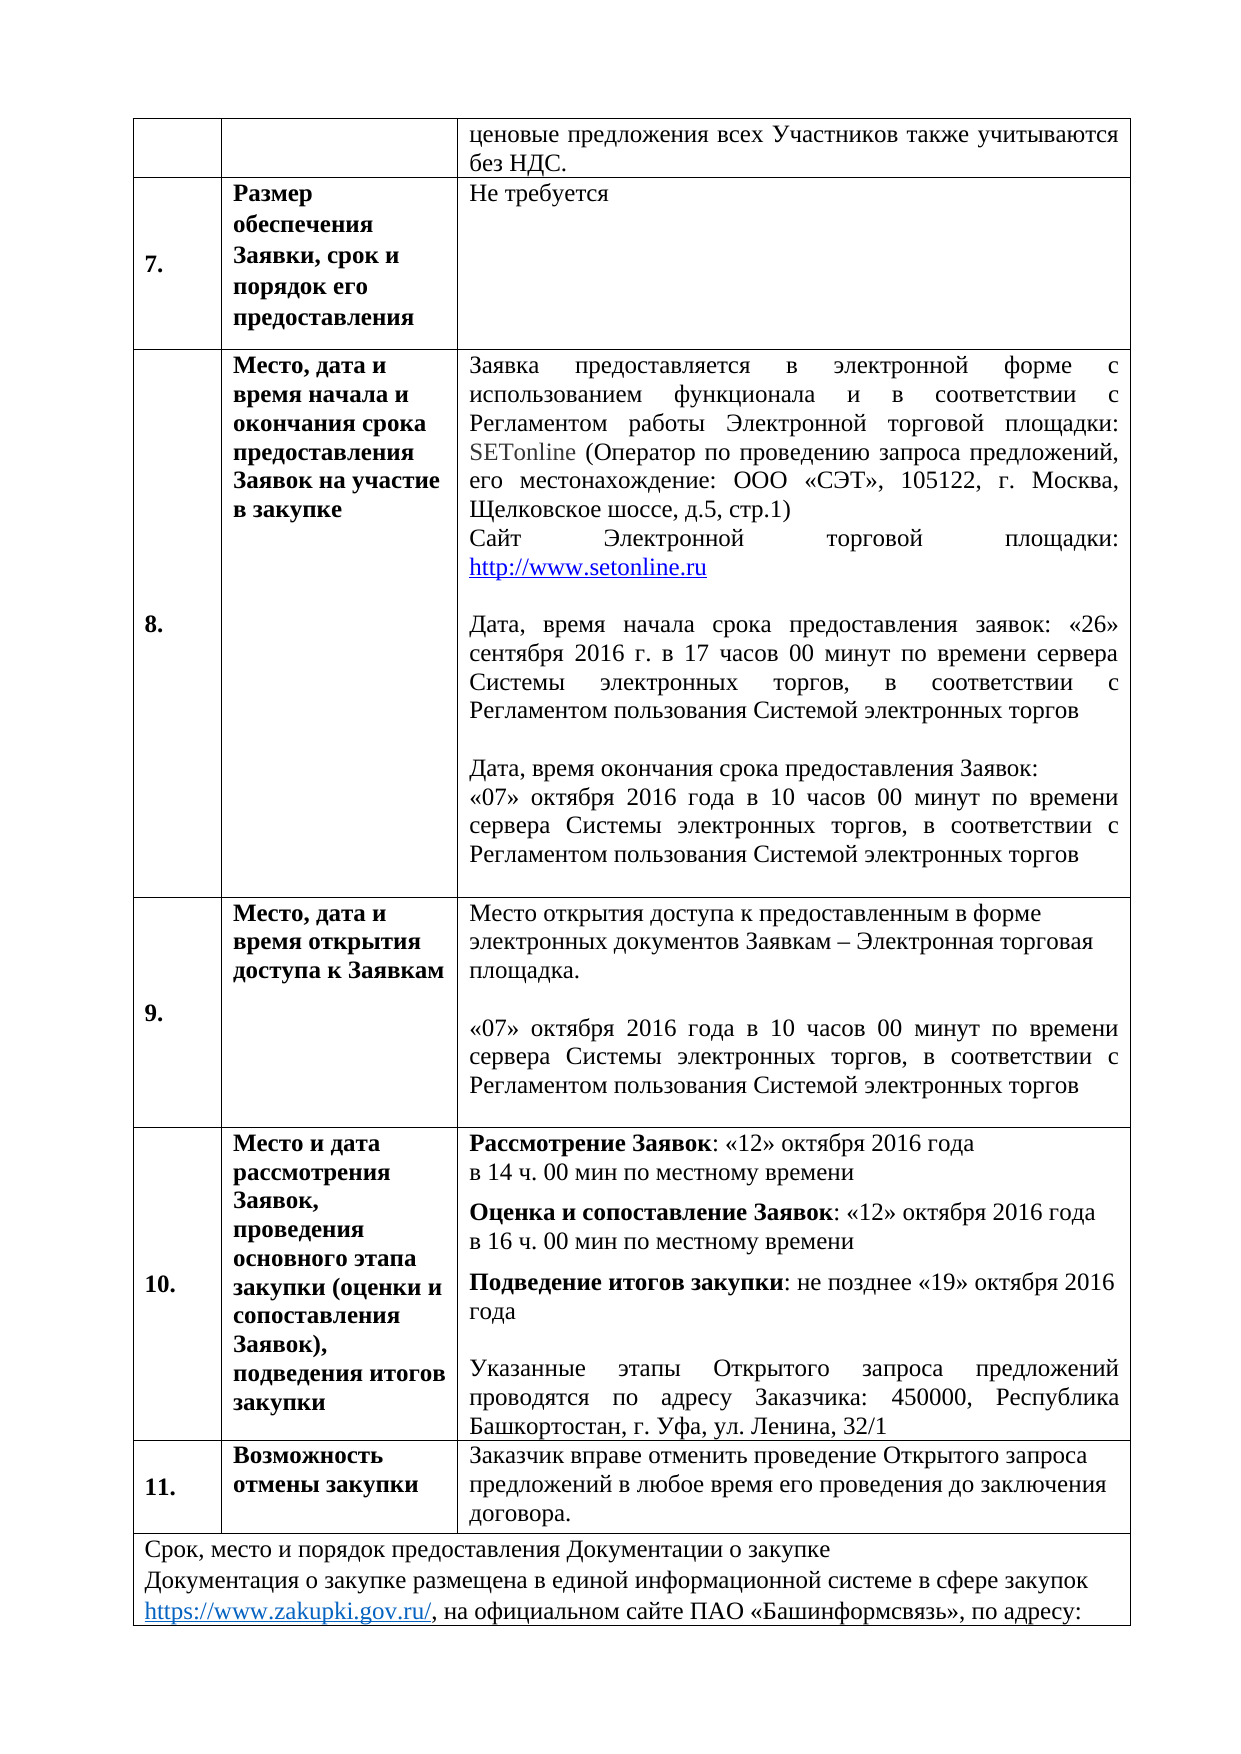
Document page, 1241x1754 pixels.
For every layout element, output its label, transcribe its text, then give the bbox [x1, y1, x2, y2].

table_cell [222, 119, 457, 177]
table_cell Место и дата рассмотрения Заявок, проведения основного этапа закупки (оценки и сопоставления Заявок), подведения итогов закупки [222, 1128, 457, 1439]
table_cell 10. [134, 1128, 221, 1439]
table_cell 9. [134, 898, 221, 1127]
table_cell Рассмотрение Заявок: «12» октября 2016 года в 14 ч. 00 мин по местному времени Оценка и сопоставление Заявок: «12» октября 2016 года в 16 ч. 00 мин по местному времени Подведение итогов закупки: не позднее «19» октября 2016 года Указанные этапы Открытого запроса предложений проводятся по адресу Заказчика: 450000, Республика Башкортостан, г. Уфа, ул. Ленина, 32/1 [458, 1128, 1130, 1439]
table_cell Место открытия доступа к предоставленным в форме электронных документов Заявкам – Электронная торговая площадка. «07» октября 2016 года в 10 часов 00 минут по времени сервера Системы электронных торгов, в соответствии с Регламентом пользования Системой электронных торгов [458, 898, 1130, 1127]
table_cell Место, дата и время начала и окончания срока предоставления Заявок на участие в закупке [222, 350, 457, 897]
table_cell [458, 119, 1130, 177]
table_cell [134, 1534, 1130, 1625]
table_cell Заказчик вправе отменить проведение Открытого запроса предложений в любое время его проведения до заключения договора. [458, 1441, 1130, 1533]
table_cell Не требуется [458, 178, 1130, 349]
table_cell Возможность отмены закупки [222, 1441, 457, 1533]
table_cell 7. [134, 178, 221, 349]
table_cell Размер обеспечения Заявки, срок и порядок его предоставления [222, 178, 457, 349]
table_cell 6. [134, 119, 221, 177]
table_cell 11. [134, 1441, 221, 1533]
table_cell 8. [134, 350, 221, 897]
table_cell Заявка предоставляется в электронной форме с использованием функционала и в соответствии с Регламентом работы Электронной торговой площадки: SETonline (Оператор по проведению запроса предложений, его местонахождение: ООО «СЭТ», . Москва, Щелковское шоссе, д.5, стр.1) Сайт Электронной торговой площадки: http://www.setonline.ru Дата, время начала срока предоставления заявок: «26» сентября 2016 г. в 17 часов 00 минут по времени сервера Системы электронных торгов, в соответствии с Регламентом пользования Системой электронных торгов Дата, время окончания срока предоставления Заявок: «07» октября 2016 года в 10 часов 00 минут по времени сервера Системы электронных торгов, в соответствии с Регламентом пользования Системой электронных торгов [458, 350, 1130, 897]
table_cell Место, дата и время открытия доступа к Заявкам [222, 898, 457, 1127]
